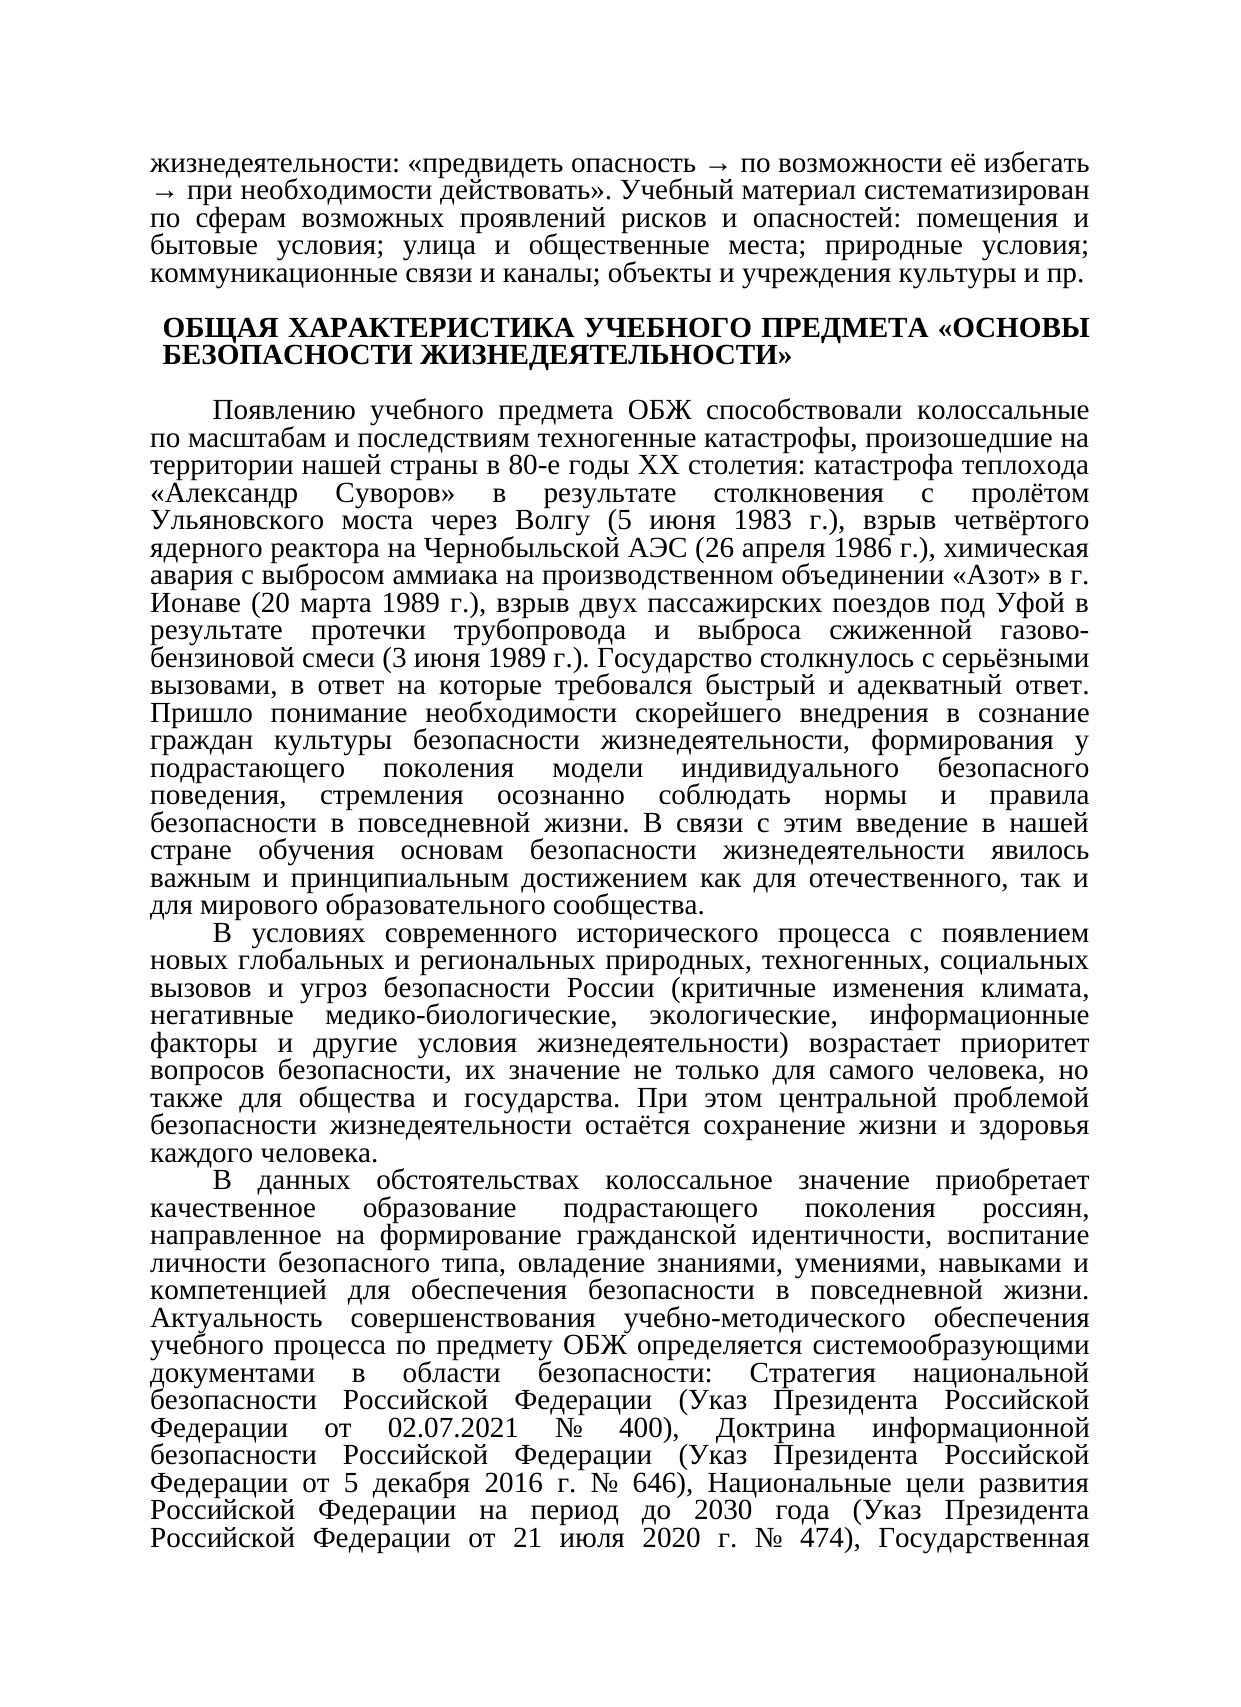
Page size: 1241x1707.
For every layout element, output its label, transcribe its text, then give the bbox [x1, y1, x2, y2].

text ОБЩАЯ ХАРАКТЕРИСТИКА УЧЕБНОГО ПРЕДМЕТА «ОСНОВЫ БЕЗОПАСНОСТИ ЖИЗНЕДЕЯТЕЛЬНОСТИ» [162, 315, 1090, 370]
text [150, 1167, 1090, 1552]
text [150, 150, 1090, 287]
text В условиях современного исторического процесса с появлением новых глобальных и региональных природных, техногенных, социальных вызовов и угроз безопасности России (критичные изменения климата, негативные медико-биологические, экологические, информационные факторы и другие условия жизнедеятельности) возрастает приоритет вопросов безопасности, их значение не только для самого человека, но также для общества и государства. При этом центральной проблемой безопасности жизнедеятельности остаётся сохранение жизни и здоровья каждого человека. [150, 920, 1090, 1167]
text Появлению учебного предмета ОБЖ способствовали колоссальные по масштабам и последствиям техногенные катастрофы, произошедшие на территории нашей страны в 80-е годы XX столетия: катастрофа теплохода «Александр Суворов» в результате столкновения с пролётом Ульяновского моста через Волгу (5 июня 1983 г.), взрыв четвёртого ядерного реактора на Чернобыльской АЭС (26 апреля 1986 г.), химическая авария с выбросом аммиака на производственном объединении «Азот» в г. Ионаве (20 марта 1989 г.), взрыв двух пассажирских поездов под Уфой в результате протечки трубопровода и выброса сжиженной газово-бензиновой смеси (3 июня 1989 г.). Государство столкнулось с серьёзными вызовами, в ответ на которые требовался быстрый и адекватный ответ. Пришло понимание необходимости скорейшего внедрения в сознание граждан культуры безопасности жизнедеятельности, формирования у подрастающего поколения модели индивидуального безопасного поведения, стремления осознанно соблюдать нормы и правила безопасности в повседневной жизни. В связи с этим введение в нашей стране обучения основам безопасности жизнедеятельности явилось важным и принципиальным достижением как для отечественного, так и для мирового образовательного сообщества. [150, 397, 1090, 920]
